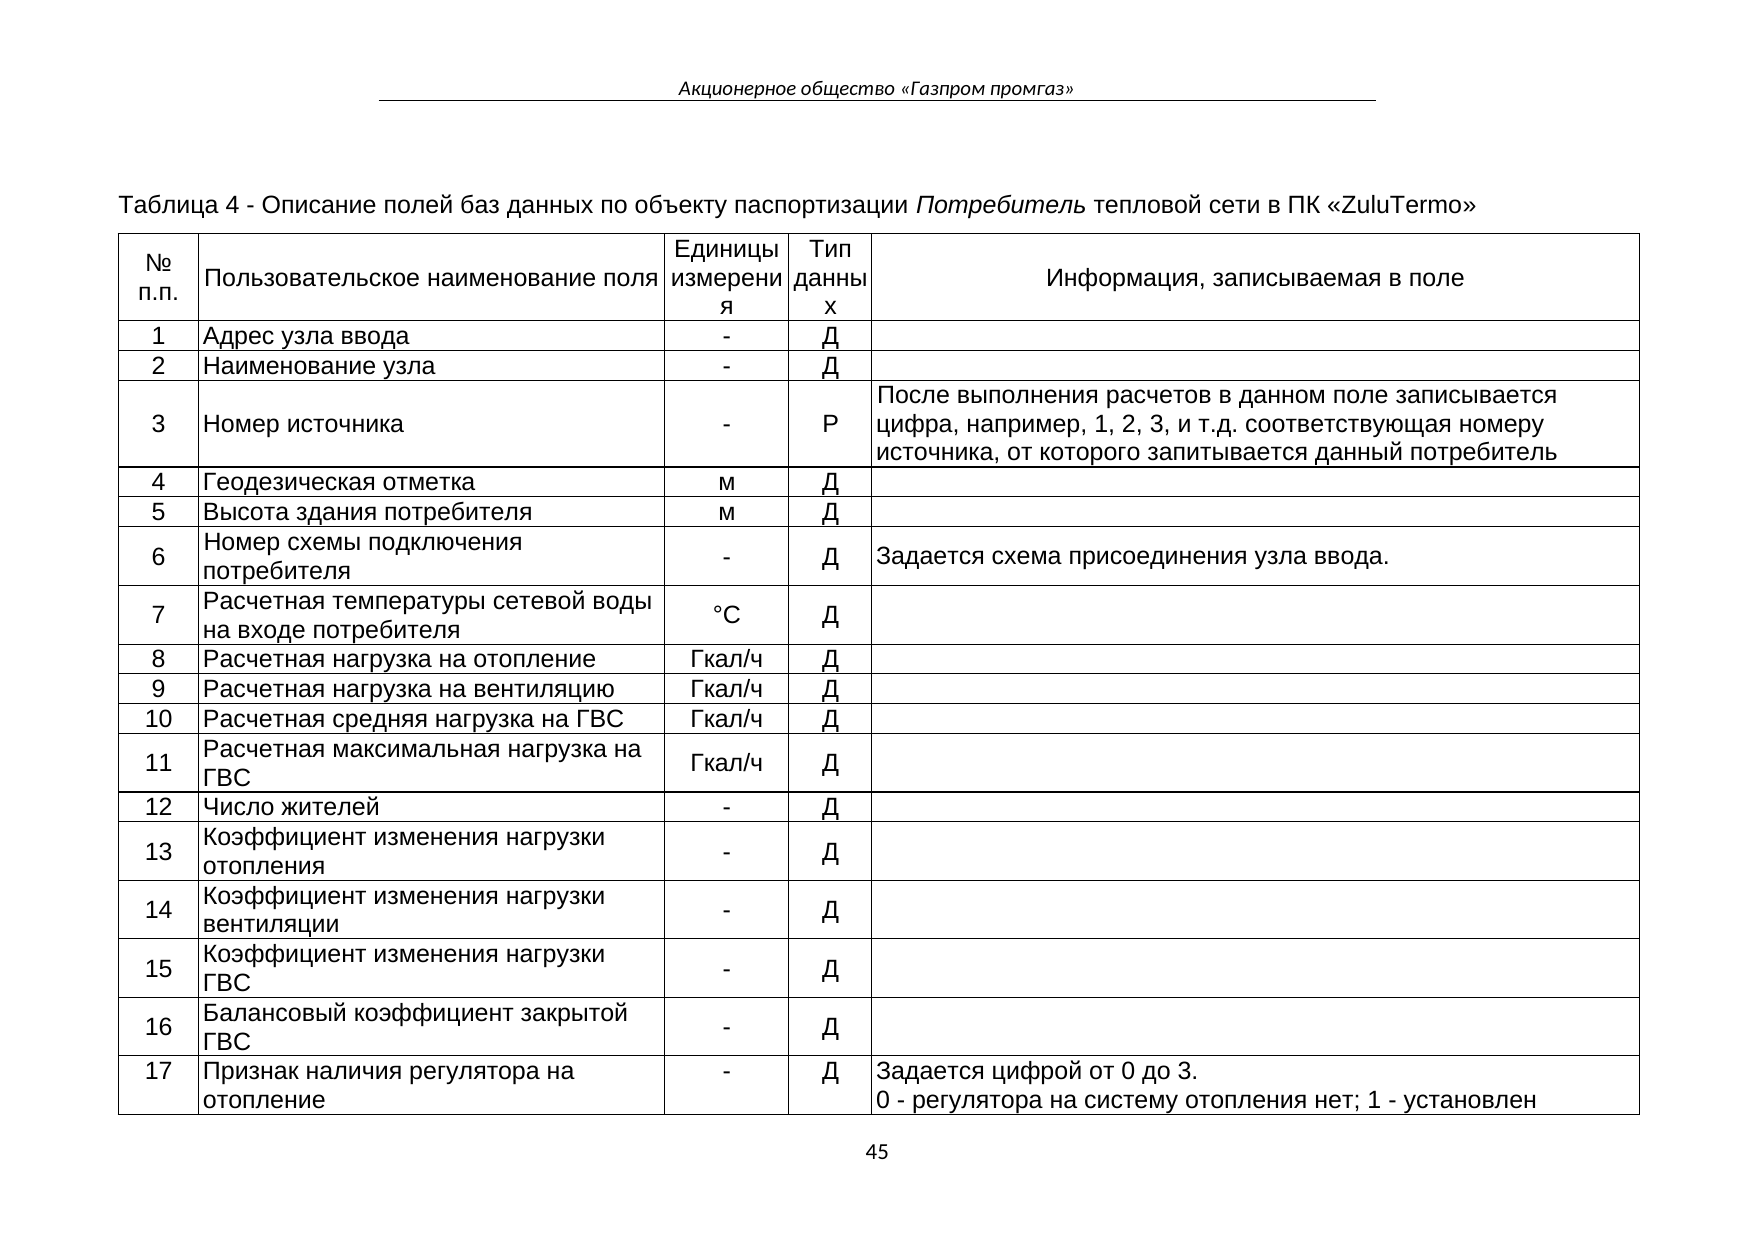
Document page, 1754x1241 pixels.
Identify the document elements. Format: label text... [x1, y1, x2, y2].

table_cell 14 [119, 881, 198, 938]
table_cell 17 [119, 1056, 198, 1114]
table_cell Д [789, 497, 871, 526]
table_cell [872, 1056, 1639, 1114]
table_cell Р [789, 381, 871, 466]
table_cell - [665, 822, 788, 880]
table_cell [872, 734, 1639, 791]
table_cell - [665, 793, 788, 821]
table_cell Гкал/ч [665, 734, 788, 791]
table_cell Гкал/ч [665, 704, 788, 733]
table_cell 16 [119, 998, 198, 1055]
table_cell 11 [119, 734, 198, 791]
table_header № п.п. [119, 234, 198, 320]
table_cell 5 [119, 497, 198, 526]
table_cell °C [665, 586, 788, 643]
table_cell Коэффициент изменения нагрузки отопления [199, 822, 664, 880]
table_cell Д [789, 586, 871, 643]
table_cell - [665, 881, 788, 938]
table_cell Число жителей [199, 793, 664, 821]
table_cell 12 [119, 793, 198, 821]
table_cell Д [789, 527, 871, 585]
table_cell Д [789, 645, 871, 673]
table_cell [872, 793, 1639, 821]
table_cell Д [789, 674, 871, 703]
table_cell Д [789, 704, 871, 733]
table_cell Высота здания потребителя [199, 497, 664, 526]
table_cell 7 [119, 586, 198, 643]
table_cell 9 [119, 674, 198, 703]
table_cell [872, 645, 1639, 673]
table_cell - [665, 527, 788, 585]
table_cell Д [789, 1056, 871, 1114]
table_cell Д [789, 468, 871, 496]
table_cell 2 [119, 351, 198, 380]
table_cell м [665, 468, 788, 496]
table_cell Номер источника [199, 381, 664, 466]
table_cell Расчетная нагрузка на отопление [199, 645, 664, 673]
table_header Единицы измерения [665, 234, 788, 320]
table_cell Д [789, 734, 871, 791]
table_cell 8 [119, 645, 198, 673]
table_cell 6 [119, 527, 198, 585]
table_cell [872, 939, 1639, 997]
table_cell - [665, 998, 788, 1055]
table_cell [872, 351, 1639, 380]
table_cell Номер схемы подключения потребителя [199, 527, 664, 585]
table_cell м [665, 497, 788, 526]
table_cell 1 [119, 321, 198, 350]
table_cell Признак наличия регулятора на отопление [199, 1056, 664, 1114]
table_cell Гкал/ч [665, 674, 788, 703]
table_cell - [665, 939, 788, 997]
table_cell 10 [119, 704, 198, 733]
table_cell [872, 998, 1639, 1055]
table_cell - [665, 321, 788, 350]
table_cell Коэффициент изменения нагрузки ГВС [199, 939, 664, 997]
table_cell 15 [119, 939, 198, 997]
table_cell Расчетная средняя нагрузка на ГВС [199, 704, 664, 733]
table_cell Д [789, 881, 871, 938]
table_cell [872, 822, 1639, 880]
table_cell [872, 321, 1639, 350]
table_cell - [665, 381, 788, 466]
table_header Пользовательское наименование поля [199, 234, 664, 320]
table_cell Гкал/ч [665, 645, 788, 673]
table_cell Адрес узла ввода [199, 321, 664, 350]
table_cell Наименование узла [199, 351, 664, 380]
table_cell 3 [119, 381, 198, 466]
table_cell Д [789, 351, 871, 380]
table_cell [872, 497, 1639, 526]
table_cell [872, 468, 1639, 496]
table_cell Расчетная температуры сетевой воды на входе потребителя [199, 586, 664, 643]
table_cell [872, 586, 1639, 643]
table_cell Д [789, 822, 871, 880]
table_cell [872, 881, 1639, 938]
table_cell Д [789, 939, 871, 997]
table_cell Расчетная максимальная нагрузка на ГВС [199, 734, 664, 791]
table_cell Расчетная нагрузка на вентиляцию [199, 674, 664, 703]
table_cell Д [789, 793, 871, 821]
table_cell Д [789, 321, 871, 350]
table_cell Балансовый коэффициент закрытой ГВС [199, 998, 664, 1055]
table_header Информация, записываемая в поле [872, 234, 1639, 320]
table_cell Д [789, 998, 871, 1055]
table_cell 4 [119, 468, 198, 496]
table_cell [872, 704, 1639, 733]
table_cell - [665, 351, 788, 380]
table_cell После выполнения расчетов в данном поле записывается цифра, например, 1, 2, 3, и т.д. соответствующая номеру источника, от которого запитывается данный потребитель [872, 381, 1639, 466]
table_cell Задается схема присоединения узла ввода. [872, 527, 1639, 585]
table_cell 13 [119, 822, 198, 880]
table_cell Коэффициент изменения нагрузки вентиляции [199, 881, 664, 938]
table_cell [872, 674, 1639, 703]
table_cell - [665, 1056, 788, 1114]
table_cell Геодезическая отметка [199, 468, 664, 496]
table_header Тип данных [789, 234, 871, 320]
